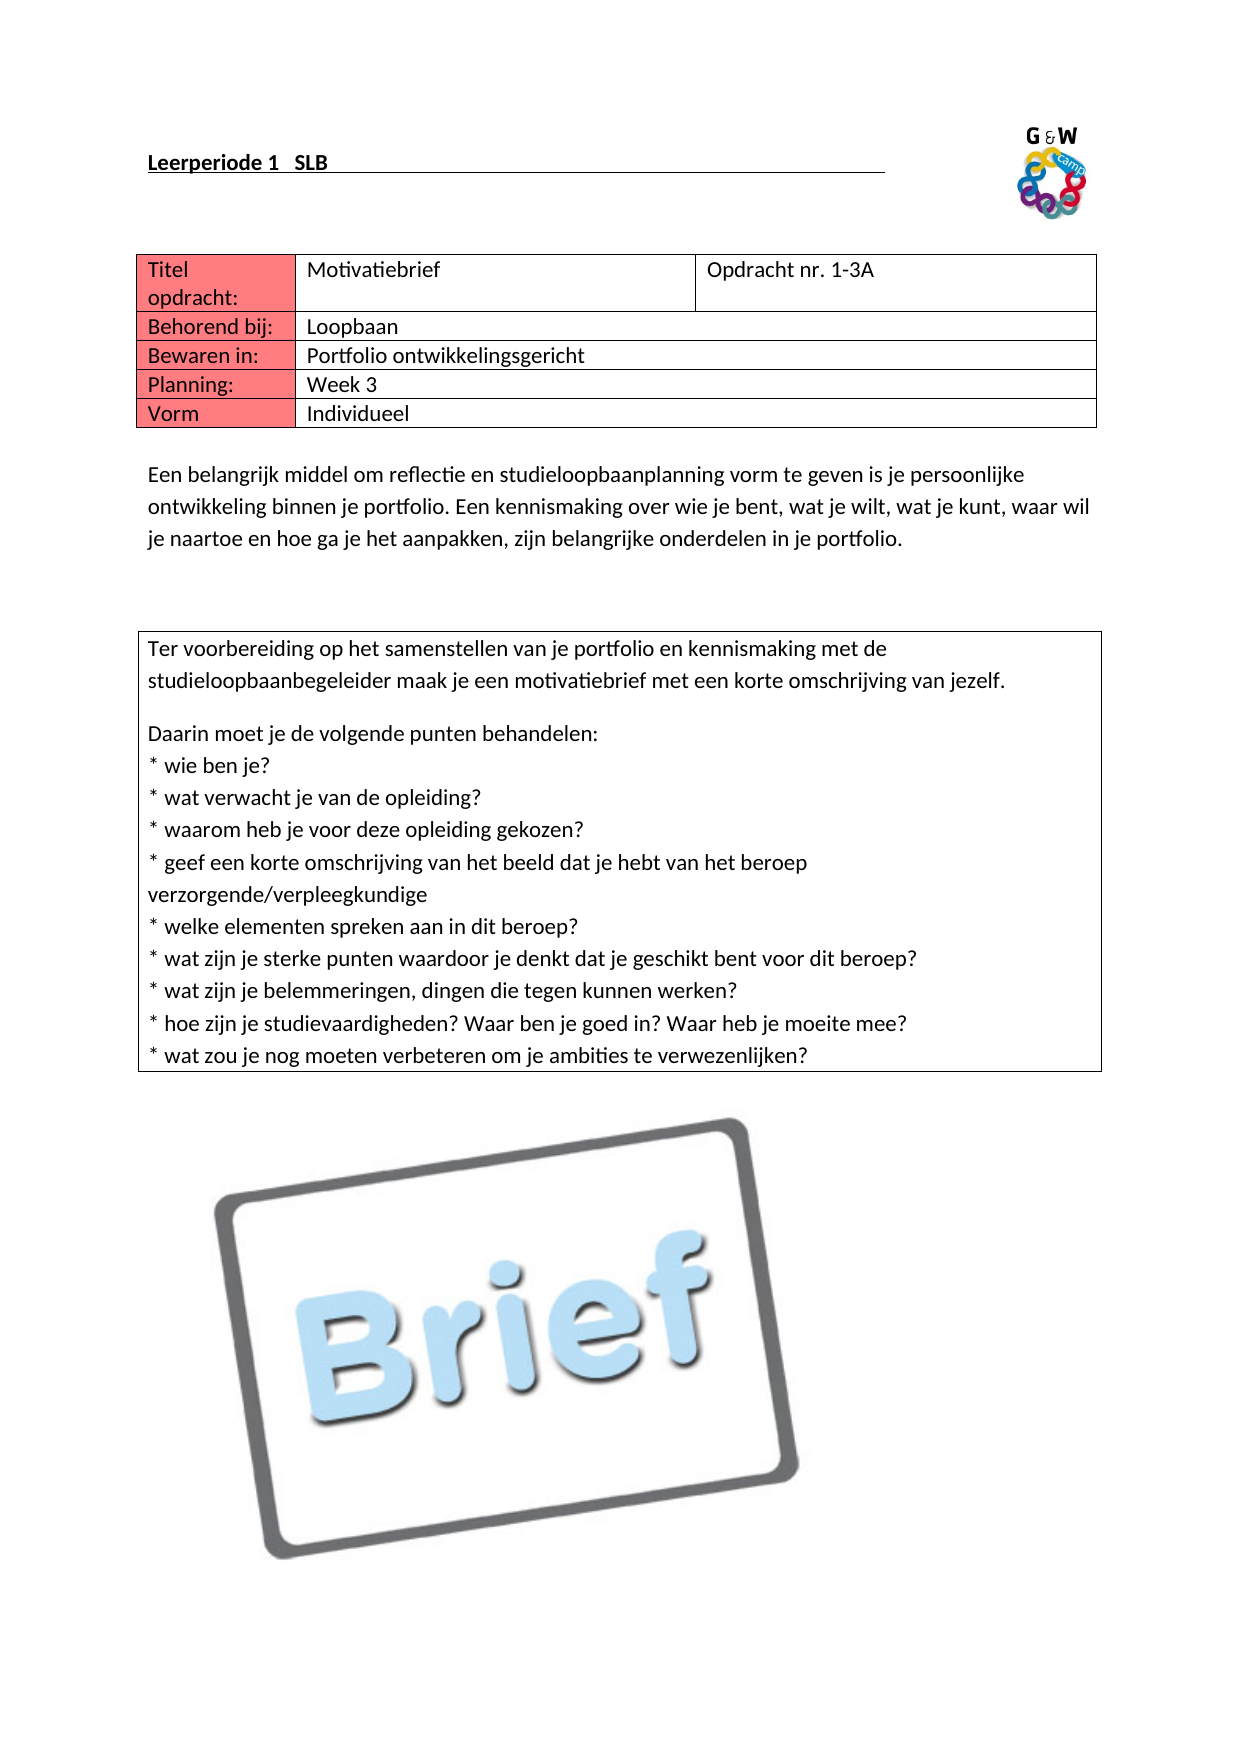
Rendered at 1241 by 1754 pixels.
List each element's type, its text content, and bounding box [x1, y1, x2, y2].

table_cell Behorend bij: [137, 312, 295, 340]
text Daarin moet je de volgende punten behandelen: * wie ben je? * wat verwacht je van de opleiding? * waarom heb je voor deze opleiding gekozen? * geef een korte omschrijving van het beeld dat je hebt van het beroep verzorgende/verpleegkundige * welke elementen spreken aan in dit beroep? * wat zijn je sterke punten waardoor je denkt dat je geschikt bent voor dit beroep? * wat zijn je belemmeringen, dingen die tegen kunnen werken? * hoe zijn je studievaardigheden? Waar ben je goed in? Waar heb je moeite mee? * wat zou je nog moeten verbeteren om je ambities te verwezenlijken? [139, 716, 1101, 1071]
text Leerperiode 1 SLB [148, 148, 1093, 176]
table_cell Week 3 [296, 370, 1096, 398]
picture [147, 1097, 867, 1582]
table_header Opdracht nr. 1-3A [696, 255, 1096, 311]
table_header Titel opdracht: [137, 255, 295, 311]
picture [1014, 176, 1091, 221]
table_cell Loopbaan [296, 312, 1096, 340]
text Ter voorbereiding op het samenstellen van je portfolio en kennismaking met de studieloopbaanbegeleider maak je een motivatiebrief met een korte omschrijving van jezelf. [139, 632, 1101, 694]
table_header Motivatiebrief [296, 255, 695, 311]
table_cell Bewaren in: [137, 341, 295, 369]
table_cell Individueel [296, 399, 1096, 427]
table_cell Planning: [137, 370, 295, 398]
table_cell Vorm [137, 399, 295, 427]
picture [1014, 123, 1091, 148]
text Een belangrijk middel om reflectie en studieloopbaanplanning vorm te geven is je persoonlijke ontwikkeling binnen je portfolio. Een kennismaking over wie je bent, wat je wilt, wat je kunt, waar wil je naartoe en hoe ga je het aanpakken, zijn belangrijke onderdelen in je portfolio. [148, 428, 1093, 553]
table_cell Portfolio ontwikkelingsgericht [296, 341, 1096, 369]
